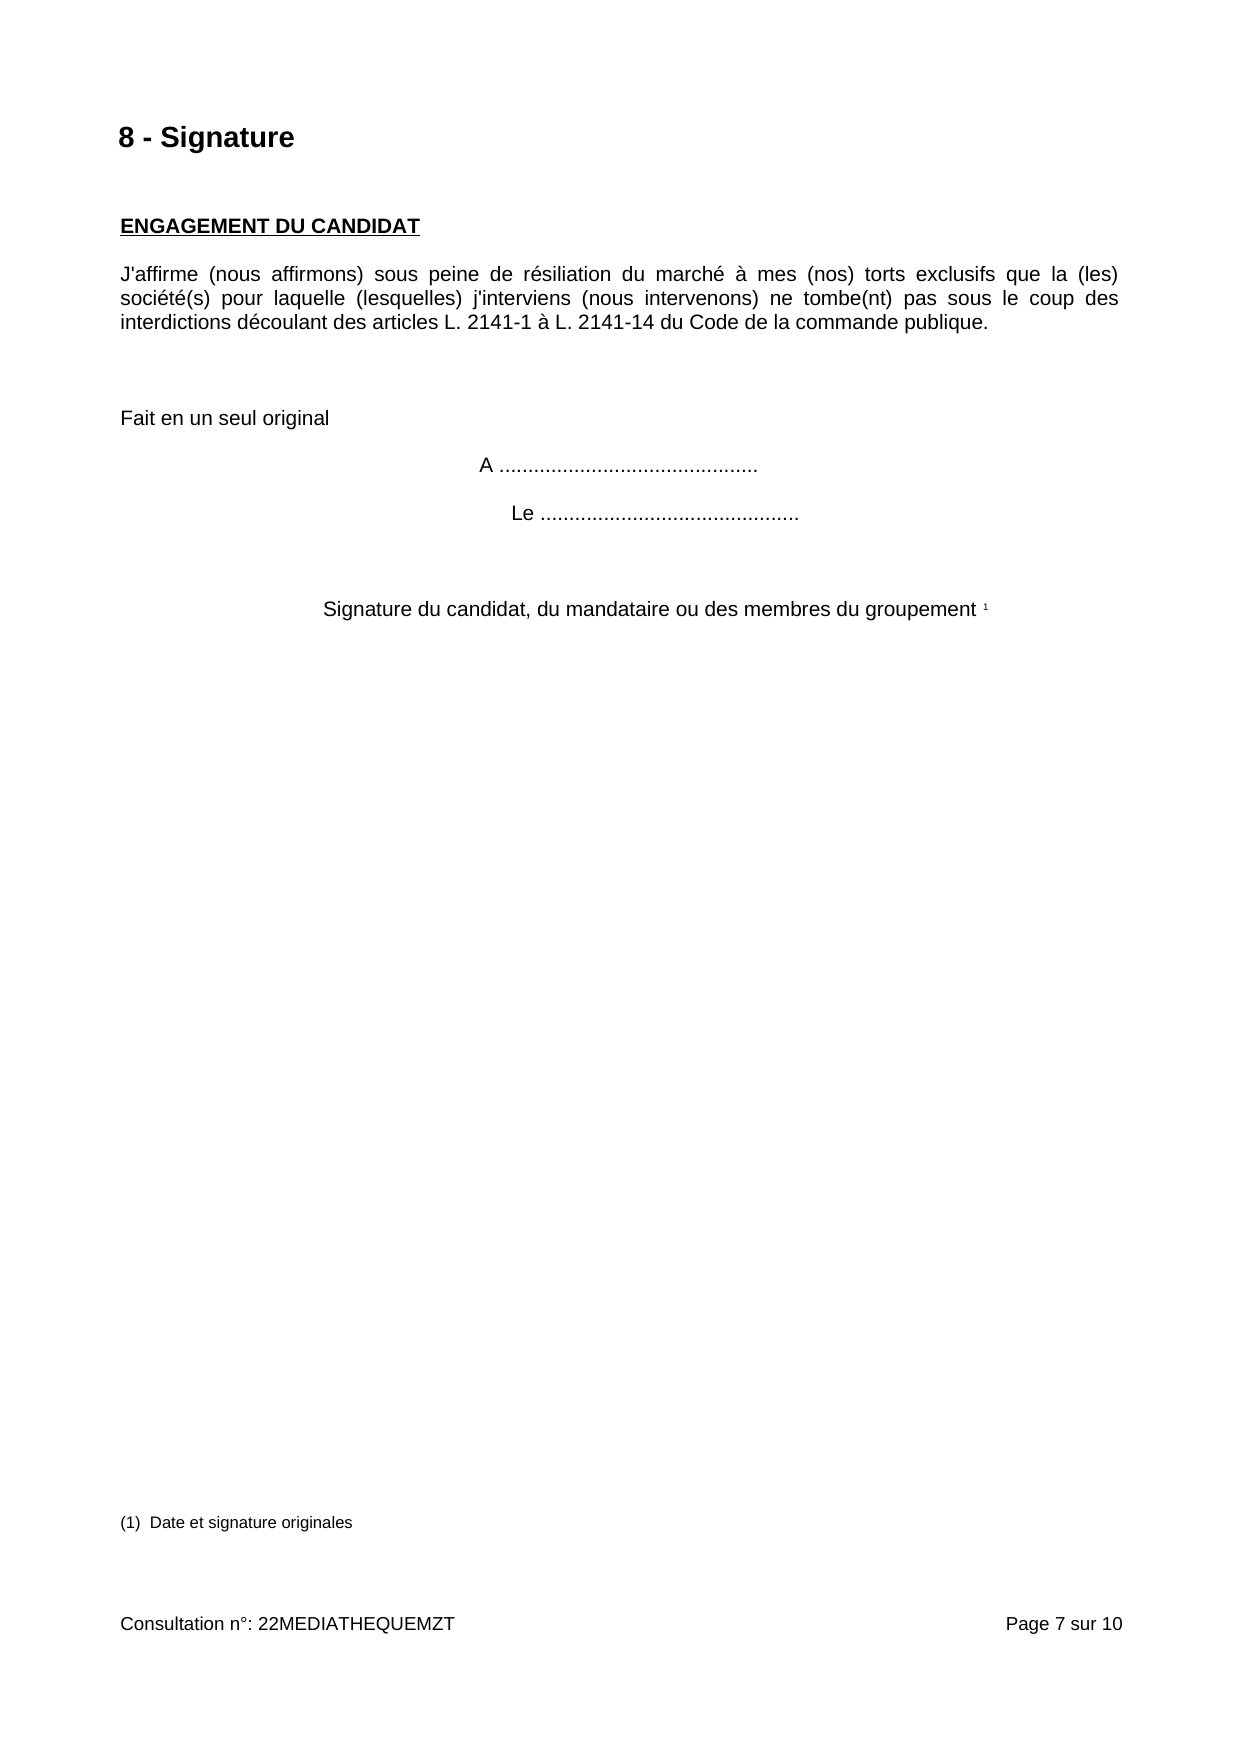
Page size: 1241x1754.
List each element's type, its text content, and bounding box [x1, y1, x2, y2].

text ENGAGEMENT DU CANDIDAT [120, 214, 1120, 238]
text A ............................................. [120, 454, 1118, 478]
subtitle 8 - Signature [118, 120, 1122, 154]
text J'affirme (nous affirmons) sous peine de résiliation du marché à mes (nos) torts exclusifs que la (les) société(s) pour laquelle (lesquelles) j'interviens (nous intervenons) ne tombe(nt) pas sous le coup des interdictions découlant des articles L. 2141-1 à L. 2141-14 du Code de la commande publique. [120, 262, 1120, 334]
text Signature du candidat, du mandataire ou des membres du groupement 1 [120, 597, 1118, 621]
text Le ............................................. [120, 502, 1118, 526]
text Fait en un seul original [120, 406, 1120, 430]
